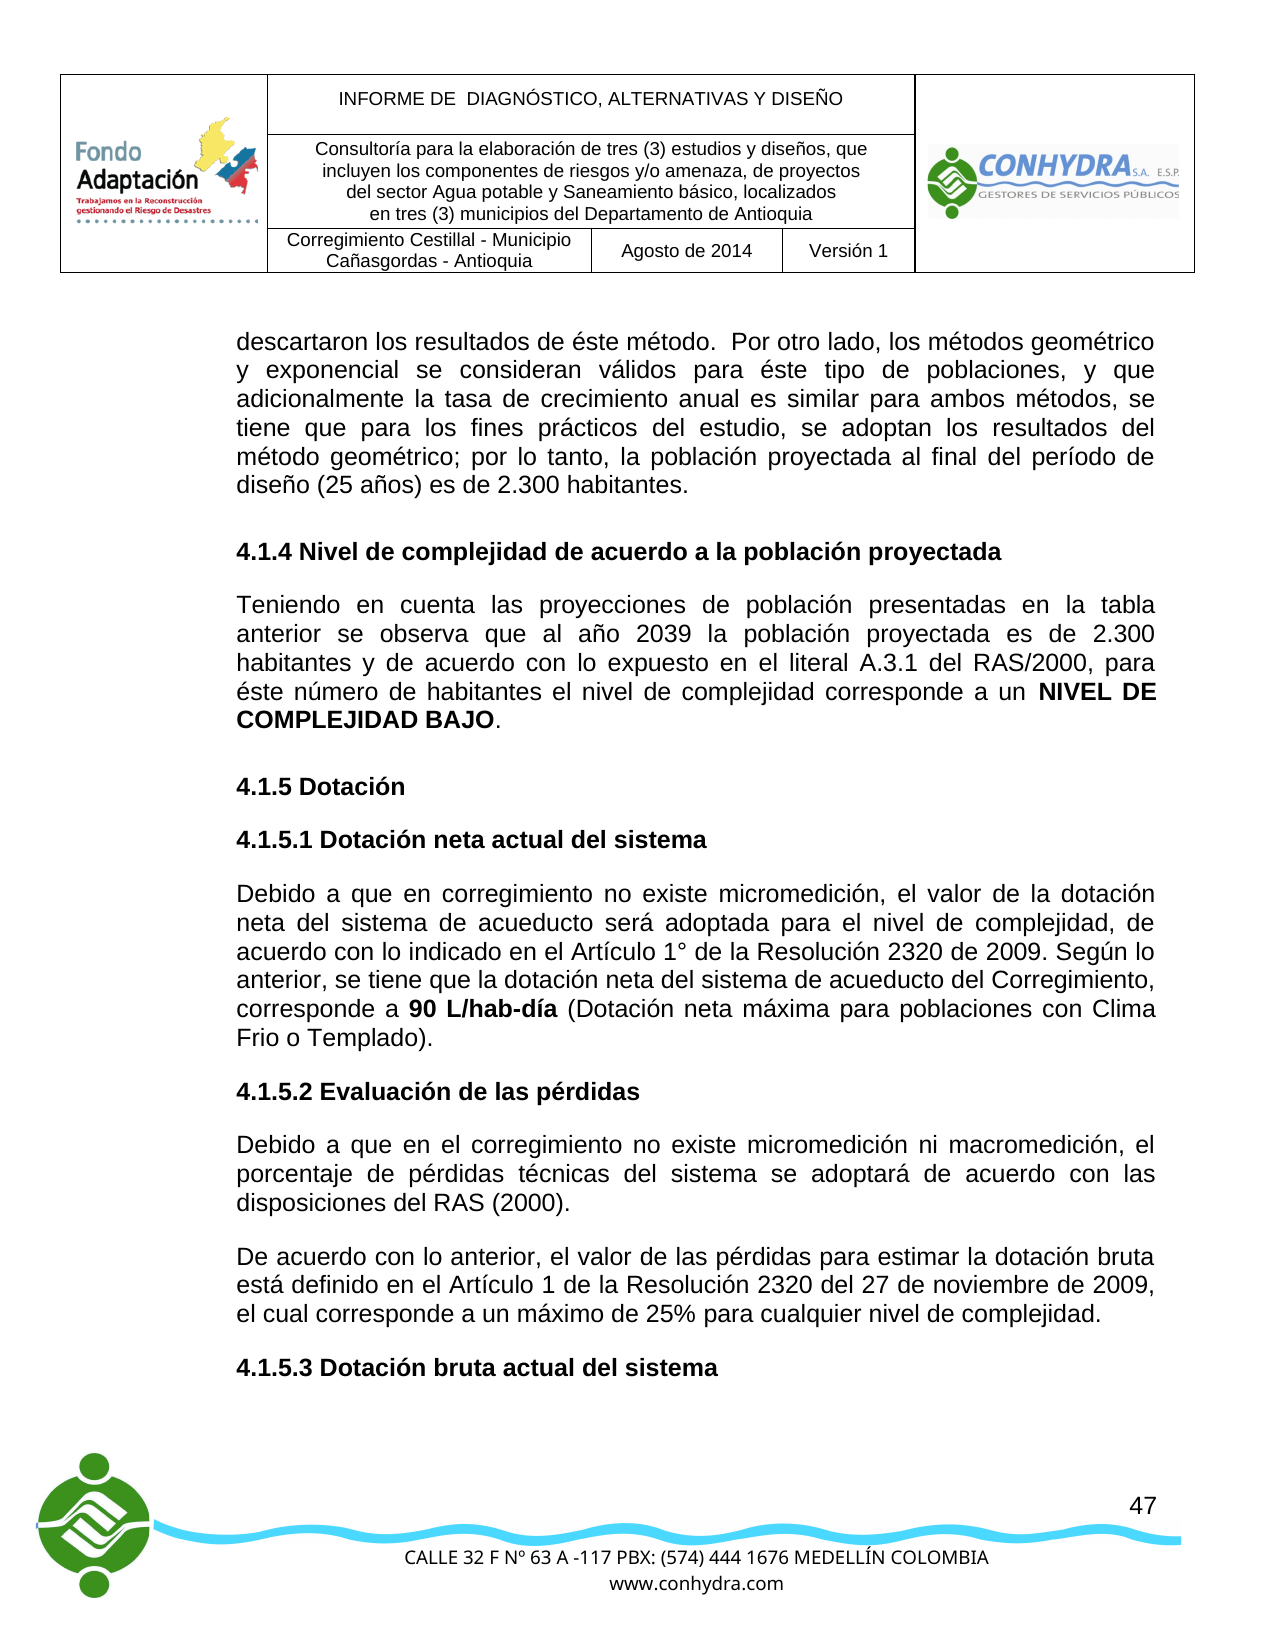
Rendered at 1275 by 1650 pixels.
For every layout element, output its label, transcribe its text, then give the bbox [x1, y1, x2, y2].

picture [76, 111, 259, 224]
picture [35, 1447, 150, 1598]
subtitle 4.1.5.2 Evaluación de las pérdidas [236, 1077, 1157, 1105]
subtitle 4.1.5 Dotación [236, 772, 1157, 800]
subtitle 4.1.4 Nivel de complejidad de acuerdo a la población proyectada [236, 537, 1157, 565]
text Teniendo en cuenta las proyecciones de población presentadas en la tabla anterior se observa que al año 2039 la población proyectada es de 2.300 habitantes y de acuerdo con lo expuesto en el literal A.3.1 del RAS/2000, para éste número de habitantes el nivel de complejidad corresponde a un NIVEL DE COMPLEJIDAD BAJO. [236, 590, 1157, 734]
text Debido a que en corregimiento no existe micromedición, el valor de la dotación neta del sistema de acueducto será adoptada para el nivel de complejidad, de acuerdo con lo indicado en el Artículo 1° de la Resolución 2320 de 2009. Según lo anterior, se tiene que la dotación neta del sistema de acueducto del Corregimiento, corresponde a 90 L/hab-día (Dotación neta máxima para poblaciones con Clima Frio o Templado). [236, 879, 1157, 1052]
subtitle 4.1.5.3 Dotación bruta actual del sistema [236, 1353, 1157, 1382]
text Debido a que en el corregimiento no existe micromedición ni macromedición, el porcentaje de pérdidas técnicas del sistema se adoptará de acuerdo con las disposiciones del RAS (2000). [236, 1130, 1157, 1217]
subtitle 4.1.5.1 Dotación neta actual del sistema [236, 825, 1157, 854]
picture [927, 144, 1179, 219]
text De acuerdo con lo anterior, el valor de las pérdidas para estimar la dotación bruta está definido en el Artículo 1 de la Resolución 2320 del 27 de noviembre de 2009, el cual corresponde a un máximo de 25% para cualquier nivel de complejidad. [236, 1242, 1157, 1328]
picture [153, 1519, 1182, 1546]
